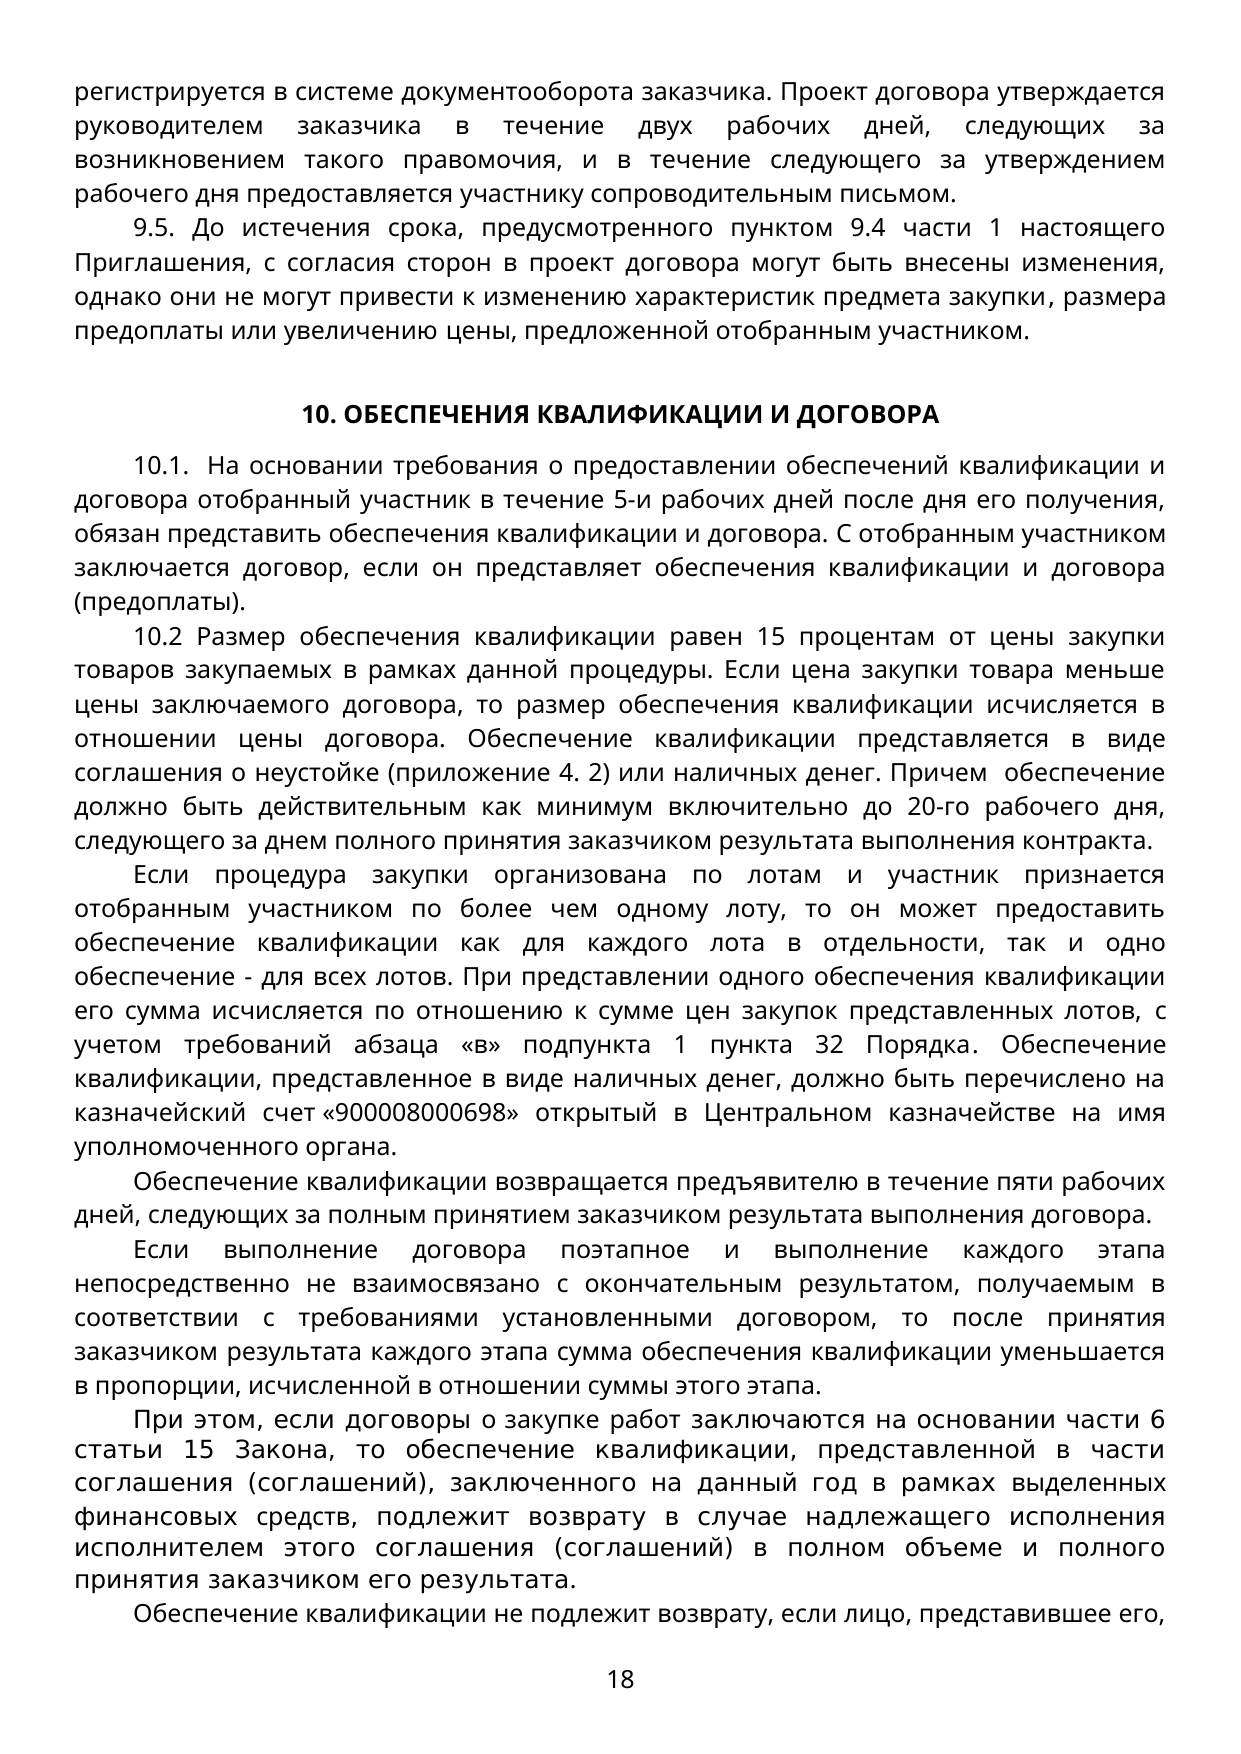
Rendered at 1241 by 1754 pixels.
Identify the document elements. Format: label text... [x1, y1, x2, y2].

text Обеспечение квалификации возвращается предъявителю в течение пяти рабочих дней, следующих за полным принятием заказчиком результата выполнения договора. [74, 1163, 1167, 1231]
text 10.2 Размер обеспечения квалификации равен 15 процентам от цены закупки товаров закупаемых в рамках данной процедуры. Если цена закупки товара меньше цены заключаемого договора, то размер обеспечения квалификации исчисляется в отношении цены договора. Обеспечение квалификации представляется в виде соглашения о неустойке (приложение 4. 2) или наличных денег. Причем обеспечение должно быть действительным как минимум включительно до 20-го рабочего дня, следующего за днем полного принятия заказчиком результата выполнения контракта. [74, 618, 1167, 857]
text 10.1. На основании требования о предоставлении обеспечений квалификации и договора отобранный участник в течение 5-и рабочих дней после дня его получения, обязан представить обеспечения квалификации и договора. С отобранным участником заключается договор, если он представляет обеспечения квалификации и договора (предоплаты). [74, 448, 1167, 618]
text Если выполнение договора поэтапное и выполнение каждого этапа непосредственно не взаимосвязано с окончательным результатом, получаемым в соответствии с требованиями установленными договором, то после принятия заказчиком результата каждого этапа сумма обеспечения квалификации уменьшается в пропорции, исчисленной в отношении суммы этого этапа. [74, 1231, 1167, 1402]
text При этом, если договоры о закупке работ заключаются на основании части 6 статьи 15 Закона, то обеспечение квалификации, представленной в части соглашения (соглашений), заключенного на данный год в рамках выделенных финансовых средств, подлежит возврату в случае надлежащего исполнения исполнителем этого соглашения (соглашений) в полном объеме и полного принятия заказчиком его результата. [74, 1402, 1167, 1596]
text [74, 1596, 1167, 1630]
text Если процедура закупки организована по лотам и участник признается отобранным участником по более чем одному лоту, то он может предоставить обеспечение квалификации как для каждого лота в отдельности, так и одно обеспечение - для всех лотов. При представлении одного обеспечения квалификации его сумма исчисляется по отношению к сумме цен закупок представленных лотов, с учетом требований абзаца «в» подпункта 1 пункта 32 Порядка. Обеспечение квалификации, представленное в виде наличных денег, должно быть перечислено на казначейский счет «900008000698» открытый в Центральном казначействе на имя уполномоченного органа. [74, 857, 1167, 1163]
text 10. ОБЕСПЕЧЕНИЯ КВАЛИФИКАЦИИ И ДОГОВОРА [74, 397, 1167, 431]
text 9.5. До истечения срока, предусмотренного пунктом 9.4 части 1 настоящего Приглашения, с согласия сторон в проект договора могут быть внесены изменения, однако они не могут привести к изменению характеристик предмета закупки, размера предоплаты или увеличению цены, предложенной отобранным участником. [74, 210, 1167, 346]
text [74, 74, 1167, 210]
